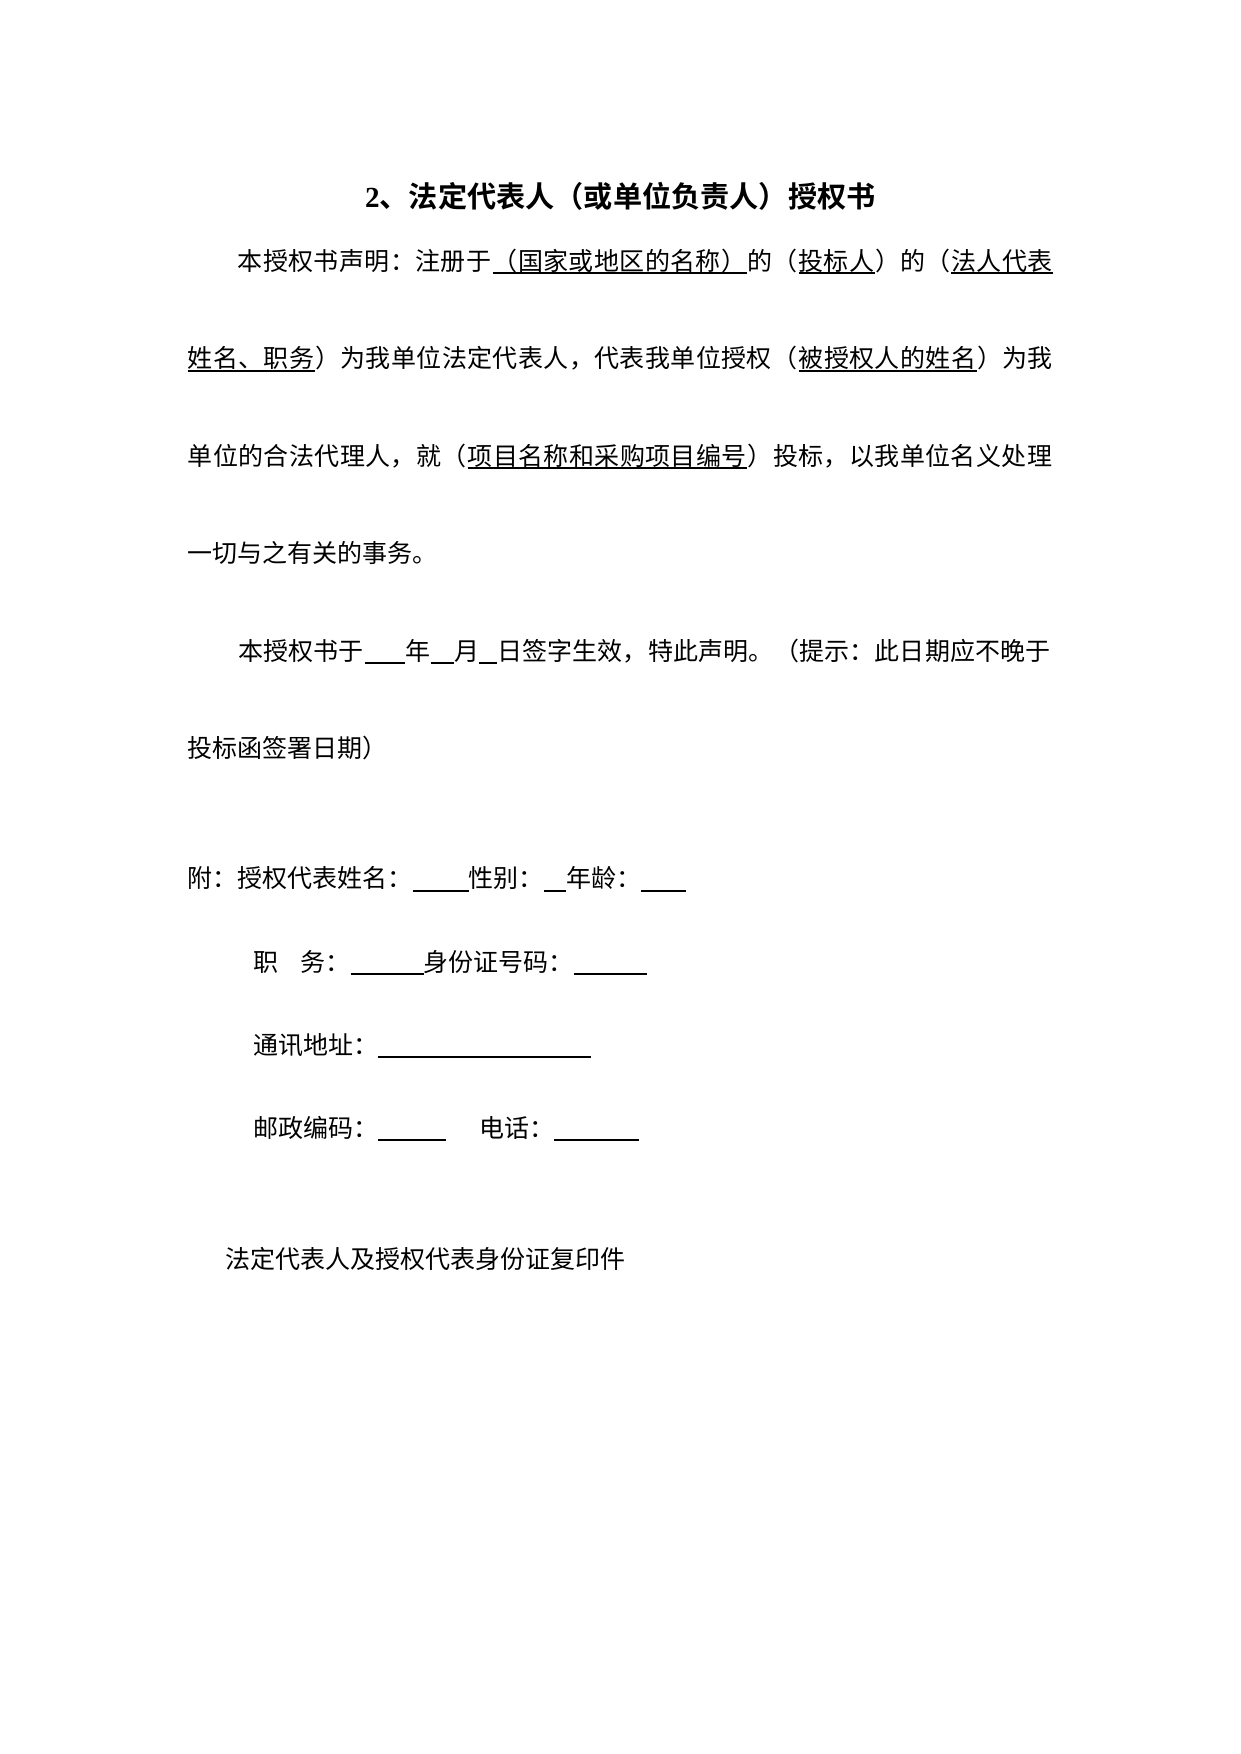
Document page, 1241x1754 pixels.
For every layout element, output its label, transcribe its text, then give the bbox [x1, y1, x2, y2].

text 2、法定代表人（或单位负责人）授权书 [187, 162, 1053, 227]
text 本授权书声明：注册于（国家或地区的名称）的（投标人）的（法人代表姓名、职务）为我单位法定代表人，代表我单位授权（被授权人的姓名）为我单位的合法代理人，就（项目名称和采购项目编号）投标，以我单位名义处理一切与之有关的事务。 本授权书于 年 月 日签字生效，特此声明。（提示：此日期应不晚于投标函签署日期） [187, 227, 1053, 828]
text 职 务： 身份证号码： [187, 928, 1053, 993]
text 附：授权代表姓名： 性别： 年龄： [187, 844, 1053, 909]
text 邮政编码： 电话： [187, 1094, 1053, 1159]
text 法定代表人及授权代表身份证复印件 [187, 1225, 1053, 1290]
text 通讯地址： [187, 1011, 1053, 1076]
